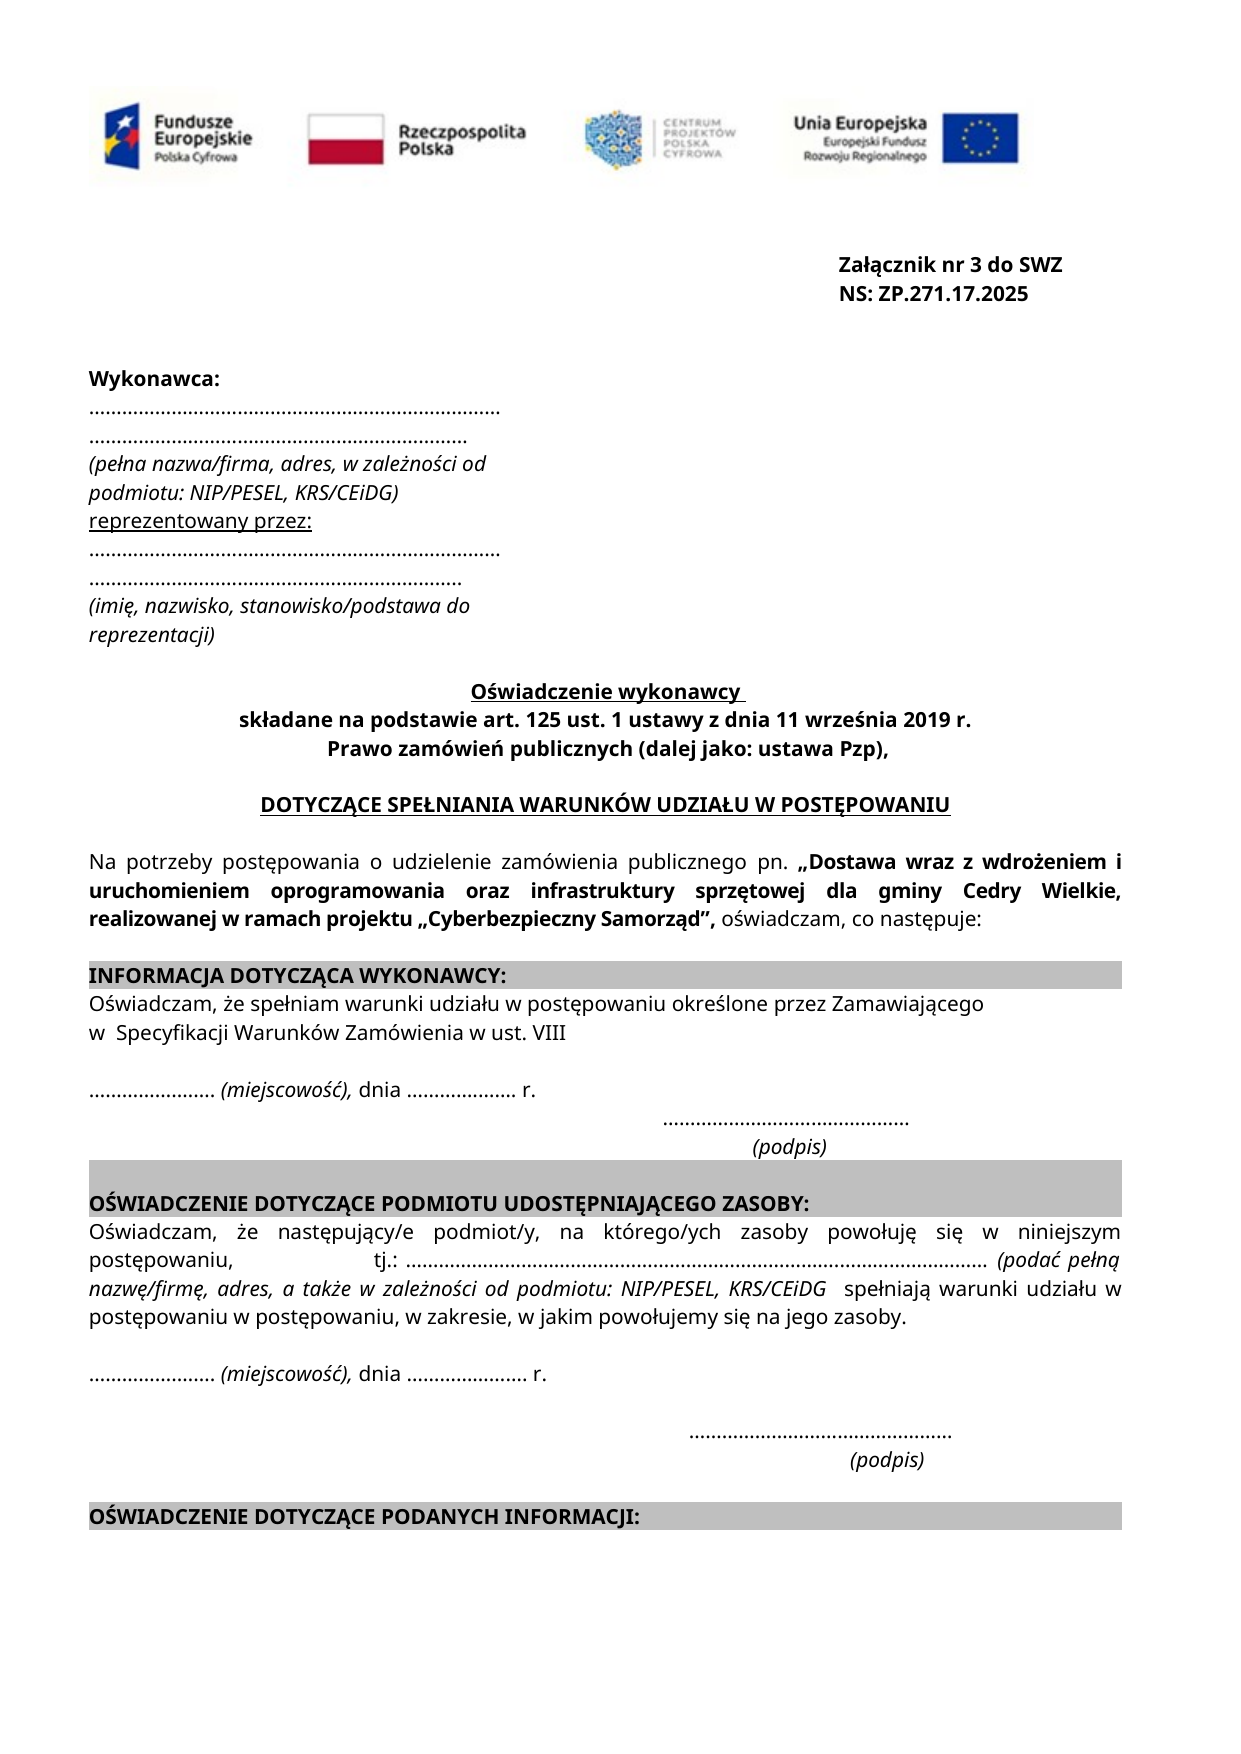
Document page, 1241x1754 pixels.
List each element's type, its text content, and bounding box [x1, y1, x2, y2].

text Oświadczenie wykonawcy [89, 677, 1122, 705]
text ……………………………………………………………………………………………………………………………… [89, 392, 502, 449]
text (pełna nazwa/firma, adres, w zależności od podmiotu: NIP/PESEL, KRS/CEiDG) [89, 449, 502, 506]
text …………….……. (miejscowość), dnia …………………. r. [89, 1359, 1122, 1388]
text ………………………………………… [604, 1416, 1122, 1445]
text reprezentowany przez: [89, 506, 1122, 534]
text DOTYCZĄCE SPEŁNIANIA WARUNKÓW UDZIAŁU W POSTĘPOWANIU [89, 791, 1122, 819]
text Na potrzeby postępowania o udzielenie zamówienia publicznego pn. „Dostawa wraz z wdrożeniem i uruchomieniem oprogramowania oraz infrastruktury sprzętowej dla gminy Cedry Wielkie, realizowanej w ramach projektu „Cyberbezpieczny Samorząd”, oświadczam, co następuje: [89, 847, 1122, 933]
text INFORMACJA DOTYCZĄCA WYKONAWCY: [89, 961, 1122, 989]
text …………….……. (miejscowość), dnia ………….……. r. [89, 1075, 1122, 1103]
text …………………………………………………………………………………………………………………………….. [89, 534, 502, 591]
picture [88, 86, 1035, 193]
text składane na podstawie art. 125 ust. 1 ustawy z dnia 11 września 2019 r. [89, 705, 1122, 734]
text Oświadczam, że spełniam warunki udziału w postępowaniu określone przez Zamawiającego w Specyfikacji Warunków Zamówienia w ust. VIII [89, 989, 1122, 1046]
text ……………………………………… [89, 1103, 1122, 1132]
text (podpis) [679, 1445, 1122, 1473]
text OŚWIADCZENIE DOTYCZĄCE PODANYCH INFORMACJI: [89, 1502, 1122, 1530]
text OŚWIADCZENIE DOTYCZĄCE PODMIOTU UDOSTĘPNIAJĄCEGO ZASOBY: [89, 1189, 1122, 1217]
text NS: ZP.271.17.2025 [89, 279, 1122, 307]
text Wykonawca: [89, 364, 1122, 392]
text Oświadczam, że następujący/e podmiot/y, na którego/ych zasoby powołuję się w niniejszym postępowaniu, tj.: …………………………………………………………………….……………………… (podać pełną nazwę/firmę, adres, a także w zależności od podmiotu: NIP/PESEL, KRS/CEiDG spełniają warunki udziału w postępowaniu w postępowaniu, w zakresie, w jakim powołujemy się na jego zasoby. [89, 1217, 1122, 1331]
text Załącznik nr 3 do SWZ [89, 250, 1122, 279]
text (podpis) [679, 1132, 1122, 1160]
text (imię, nazwisko, stanowisko/podstawa do reprezentacji) [89, 591, 502, 648]
text Prawo zamówień publicznych (dalej jako: ustawa Pzp), [89, 734, 1122, 762]
